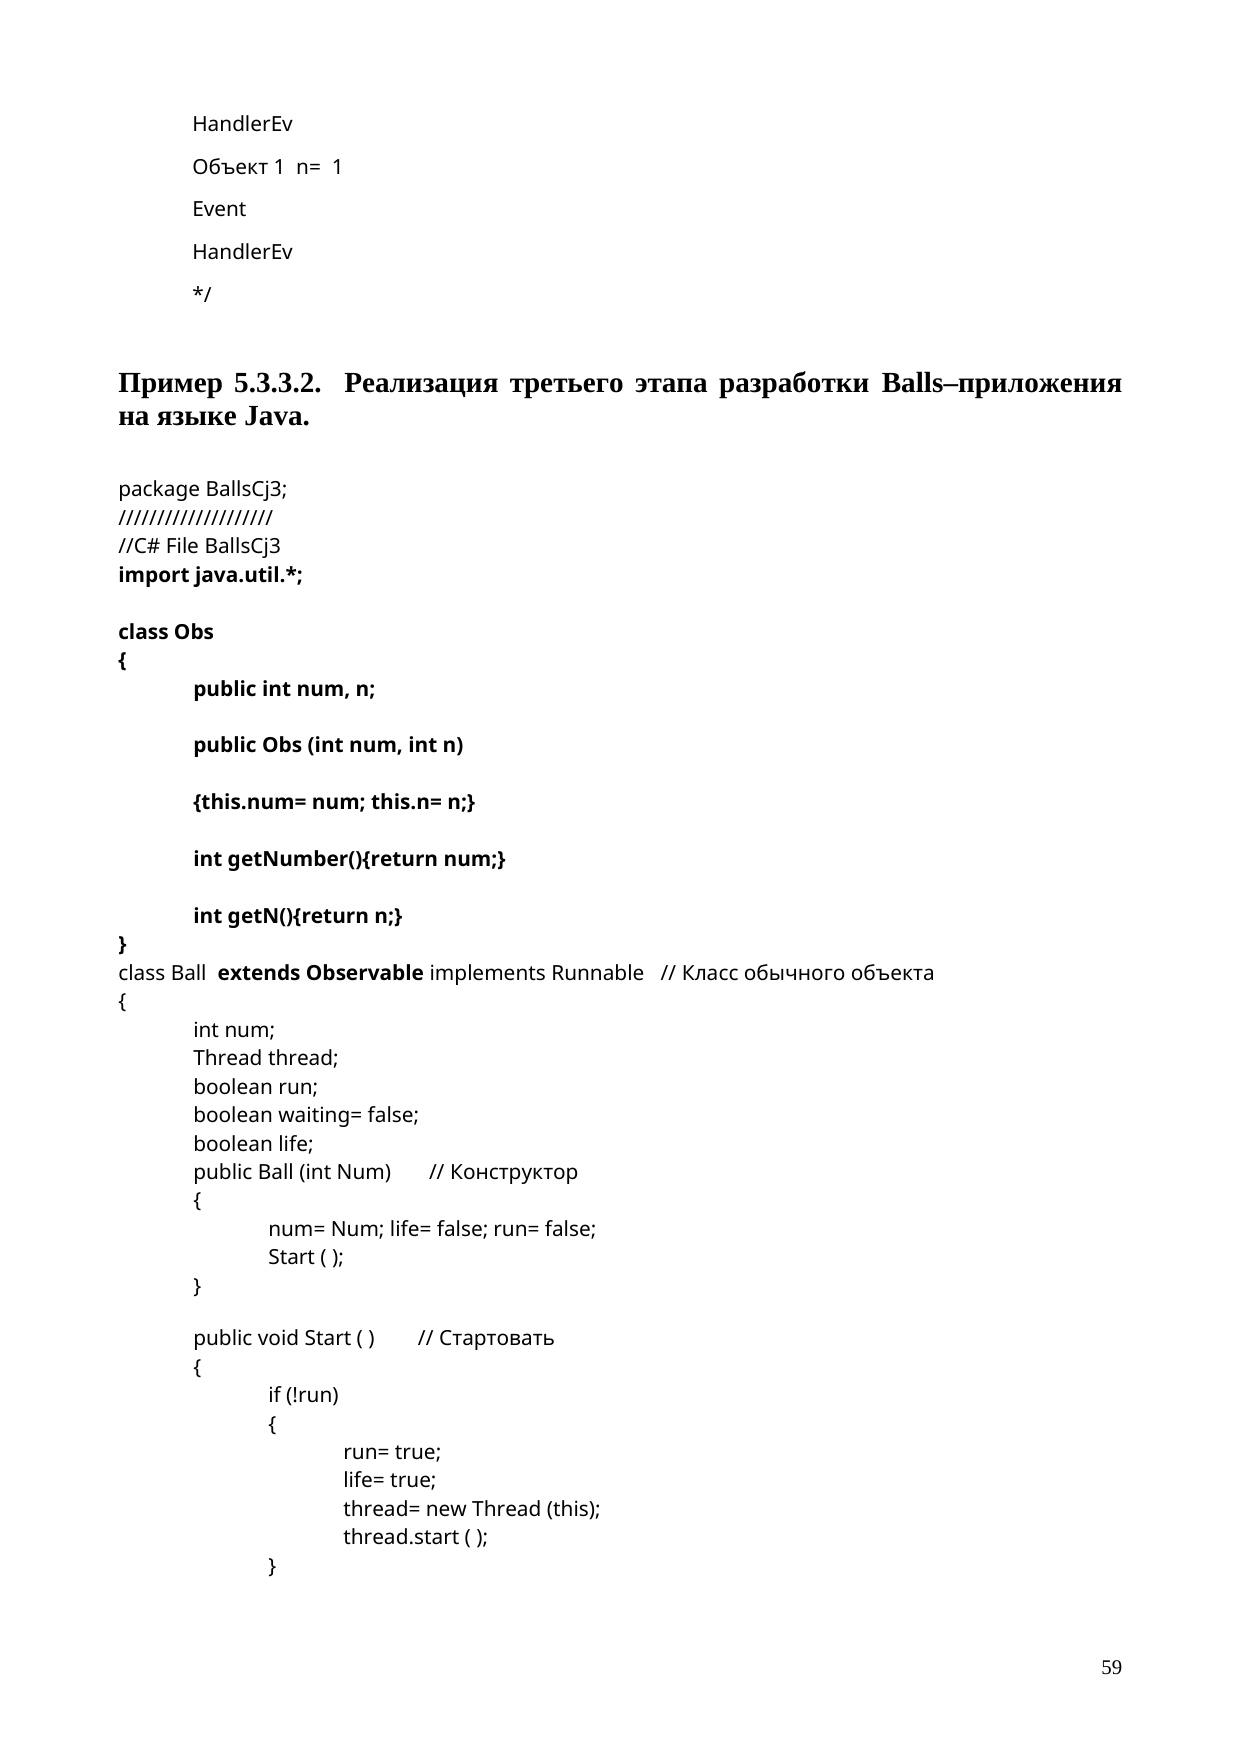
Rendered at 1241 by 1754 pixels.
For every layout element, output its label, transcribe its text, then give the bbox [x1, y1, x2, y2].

text } [118, 929, 1122, 958]
text { [118, 1409, 1122, 1437]
text class Obs [118, 617, 1122, 645]
text public Ball (int Num) // Конструктор [118, 1157, 1122, 1186]
text HandlerEv [118, 237, 1122, 266]
text Event [118, 194, 1122, 223]
text Start ( ); [118, 1242, 1122, 1271]
text if (!run) [118, 1380, 1122, 1409]
text thread= new Thread (this); [118, 1494, 1122, 1522]
text package BallsCj3; [118, 474, 1122, 503]
text Объект 1 n= 1 [118, 152, 1122, 180]
text { [118, 645, 1122, 674]
text public Obs (int num, int n) [118, 731, 1122, 759]
text } [118, 1551, 1122, 1579]
text Пример 5.3.3.2. Реализация третьего этапа разработки Balls–приложения на языке Java. [118, 365, 1122, 432]
text { [118, 1352, 1122, 1380]
text { [118, 986, 1122, 1015]
text public int num, n; [118, 674, 1122, 702]
text Thread thread; [118, 1043, 1122, 1072]
text //////////////////// [118, 503, 1122, 531]
text class Ball extends Observable implements Runnable // Класс обычного объекта [118, 958, 1122, 986]
text //C# File BallsCj3 [118, 531, 1122, 560]
text int getN(){return n;} [118, 901, 1122, 929]
text num= Num; life= false; run= false; [118, 1214, 1122, 1242]
text { [118, 1186, 1122, 1214]
text run= true; [118, 1437, 1122, 1466]
text boolean run; [118, 1072, 1122, 1100]
text life= true; [118, 1466, 1122, 1494]
text thread.start ( ); [118, 1522, 1122, 1551]
text int num; [118, 1015, 1122, 1043]
text */ [118, 280, 1122, 308]
text import java.util.*; [118, 560, 1122, 588]
text int getNumber(){return num;} [118, 844, 1122, 873]
text {this.num= num; this.n= n;} [118, 787, 1122, 816]
text boolean life; [118, 1129, 1122, 1157]
text } [118, 1271, 1122, 1299]
text HandlerEv [118, 109, 1122, 138]
text boolean waiting= false; [118, 1100, 1122, 1129]
text public void Start ( ) // Стартовать [118, 1323, 1122, 1352]
